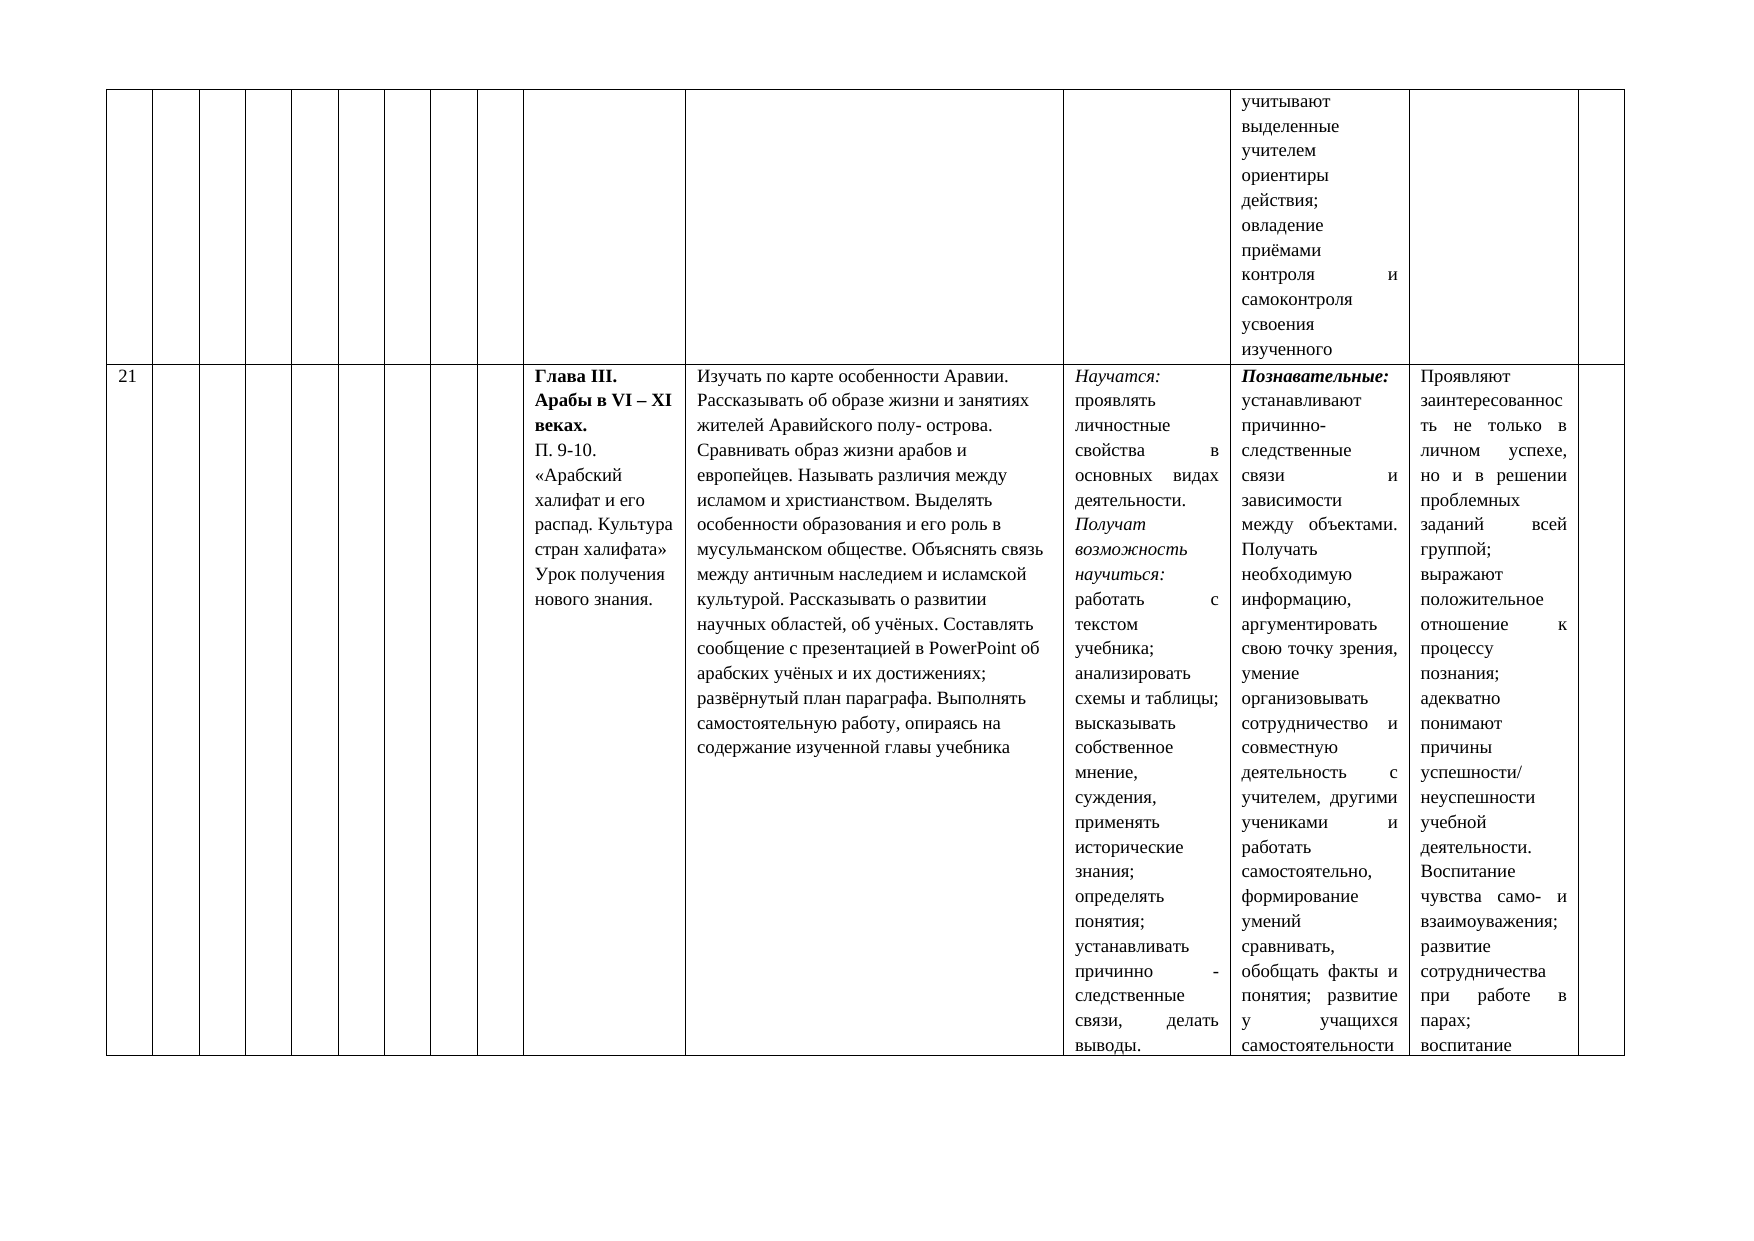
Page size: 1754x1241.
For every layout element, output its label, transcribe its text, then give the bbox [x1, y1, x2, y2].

table_cell [200, 365, 245, 1055]
table_cell [246, 365, 291, 1055]
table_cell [524, 90, 685, 363]
table_cell [339, 365, 384, 1055]
table_cell [200, 90, 245, 363]
table_cell [385, 365, 430, 1055]
table_cell [431, 90, 477, 363]
table_cell [292, 365, 338, 1055]
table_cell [1064, 90, 1230, 363]
table_cell [478, 90, 523, 363]
table_cell [1579, 365, 1624, 1055]
table_cell [292, 90, 338, 363]
table_cell [478, 365, 523, 1055]
table_cell [1579, 90, 1624, 363]
table_cell [153, 90, 199, 363]
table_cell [1231, 365, 1409, 1055]
table_cell [339, 90, 384, 363]
table_cell [153, 365, 199, 1055]
table_cell 21 [107, 365, 152, 1055]
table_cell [686, 90, 1063, 363]
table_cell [1410, 365, 1578, 1055]
table_cell [431, 365, 477, 1055]
table_cell [246, 90, 291, 363]
table_cell 20 [107, 90, 152, 363]
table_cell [524, 365, 685, 1055]
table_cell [1231, 90, 1409, 363]
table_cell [1064, 365, 1230, 1055]
table_cell [385, 90, 430, 363]
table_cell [1410, 90, 1578, 363]
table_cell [686, 365, 1063, 1055]
